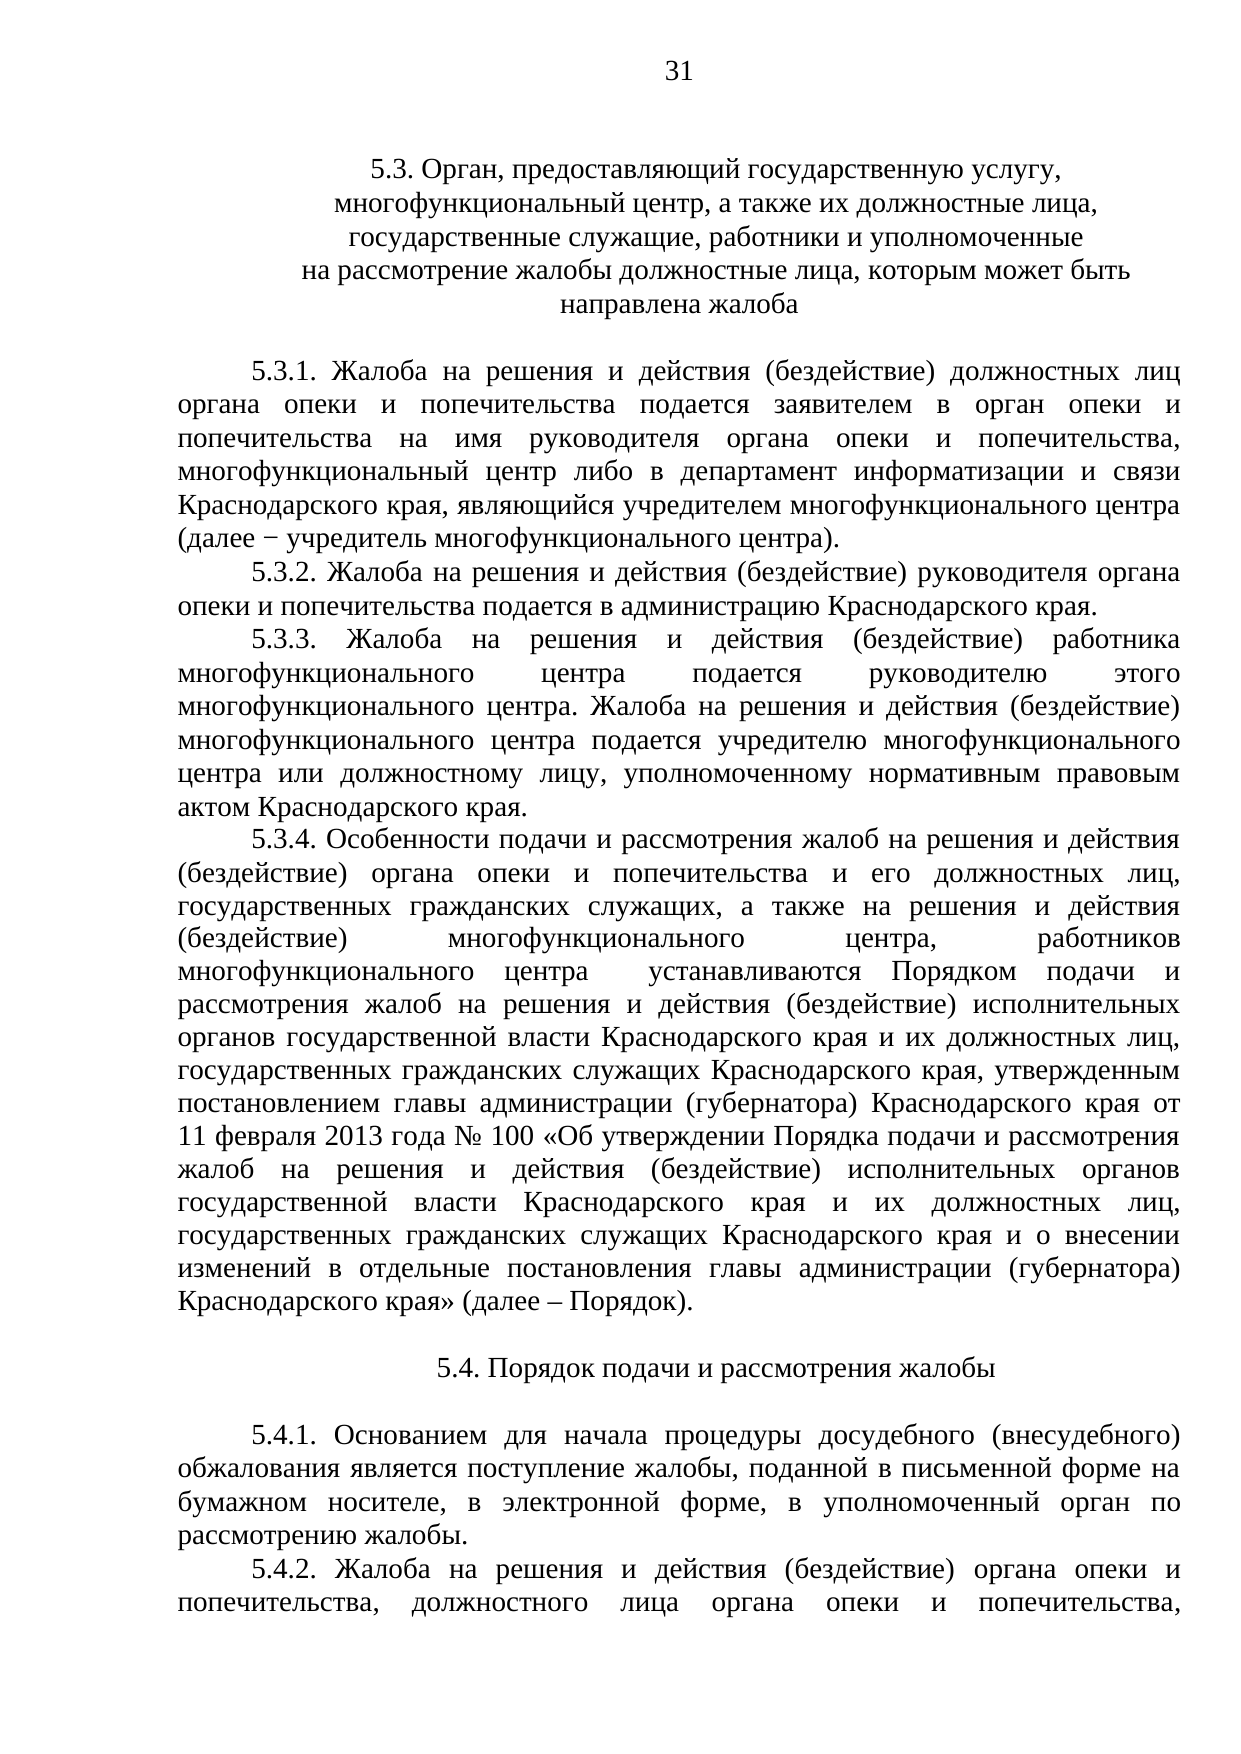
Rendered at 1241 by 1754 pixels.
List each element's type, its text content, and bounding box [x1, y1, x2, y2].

text 5.3.4. Особенности подачи и рассмотрения жалоб на решения и действия (бездействие) органа опеки и попечительства и его должностных лиц, государственных гражданских служащих, а также на решения и действия (бездействие) многофункционального центра, работников многофункционального центра устанавливаются Порядком подачи и рассмотрения жалоб на решения и действия (бездействие) исполнительных органов государственной власти Краснодарского края и их должностных лиц, государственных гражданских служащих Краснодарского края, утвержденным постановлением главы администрации (губернатора) Краснодарского края от 11 февраля 2013 года № 100 «Об утверждении Порядка подачи и рассмотрения жалоб на решения и действия (бездействие) исполнительных органов государственной власти Краснодарского края и их должностных лиц, государственных гражданских служащих Краснодарского края и о внесении изменений в отдельные постановления главы администрации (губернатора) Краснодарского края» (далее – Порядок). [177, 822, 1181, 1316]
text 5.4.1. Основанием для начала процедуры досудебного (внесудебного) обжалования является поступление жалобы, поданной в письменной форме на бумажном носителе, в электронной форме, в уполномоченный орган по рассмотрению жалобы. [177, 1417, 1181, 1551]
text 5.3.2. Жалоба на решения и действия (бездействие) руководителя органа опеки и попечительства подается в администрацию Краснодарского края. [177, 554, 1181, 621]
text 5.3.3. Жалоба на решения и действия (бездействие) работника многофункционального центра подается руководителю этого многофункционального центра. Жалоба на решения и действия (бездействие) многофункционального центра подается учредителю многофункционального центра или должностному лицу, уполномоченному нормативным правовым актом Краснодарского края. [177, 621, 1181, 822]
text на рассмотрение жалобы должностные лица, которым может быть направлена жалоба [177, 252, 1181, 319]
text государственные служащие, работники и уполномоченные [177, 219, 1181, 252]
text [177, 1551, 1181, 1618]
text 5.3. Орган, предоставляющий государственную услугу, [177, 152, 1181, 185]
text 5.3.1. Жалоба на решения и действия (бездействие) должностных лиц органа опеки и попечительства подается заявителем в орган опеки и попечительства на имя руководителя органа опеки и попечительства, многофункциональный центр либо в департамент информатизации и связи Краснодарского края, являющийся учредителем многофункционального центра (далее − учредитель многофункционального центра). [177, 353, 1181, 554]
text многофункциональный центр, а также их должностные лица, [177, 185, 1181, 219]
text 5.4. Порядок подачи и рассмотрения жалобы [177, 1350, 1181, 1383]
